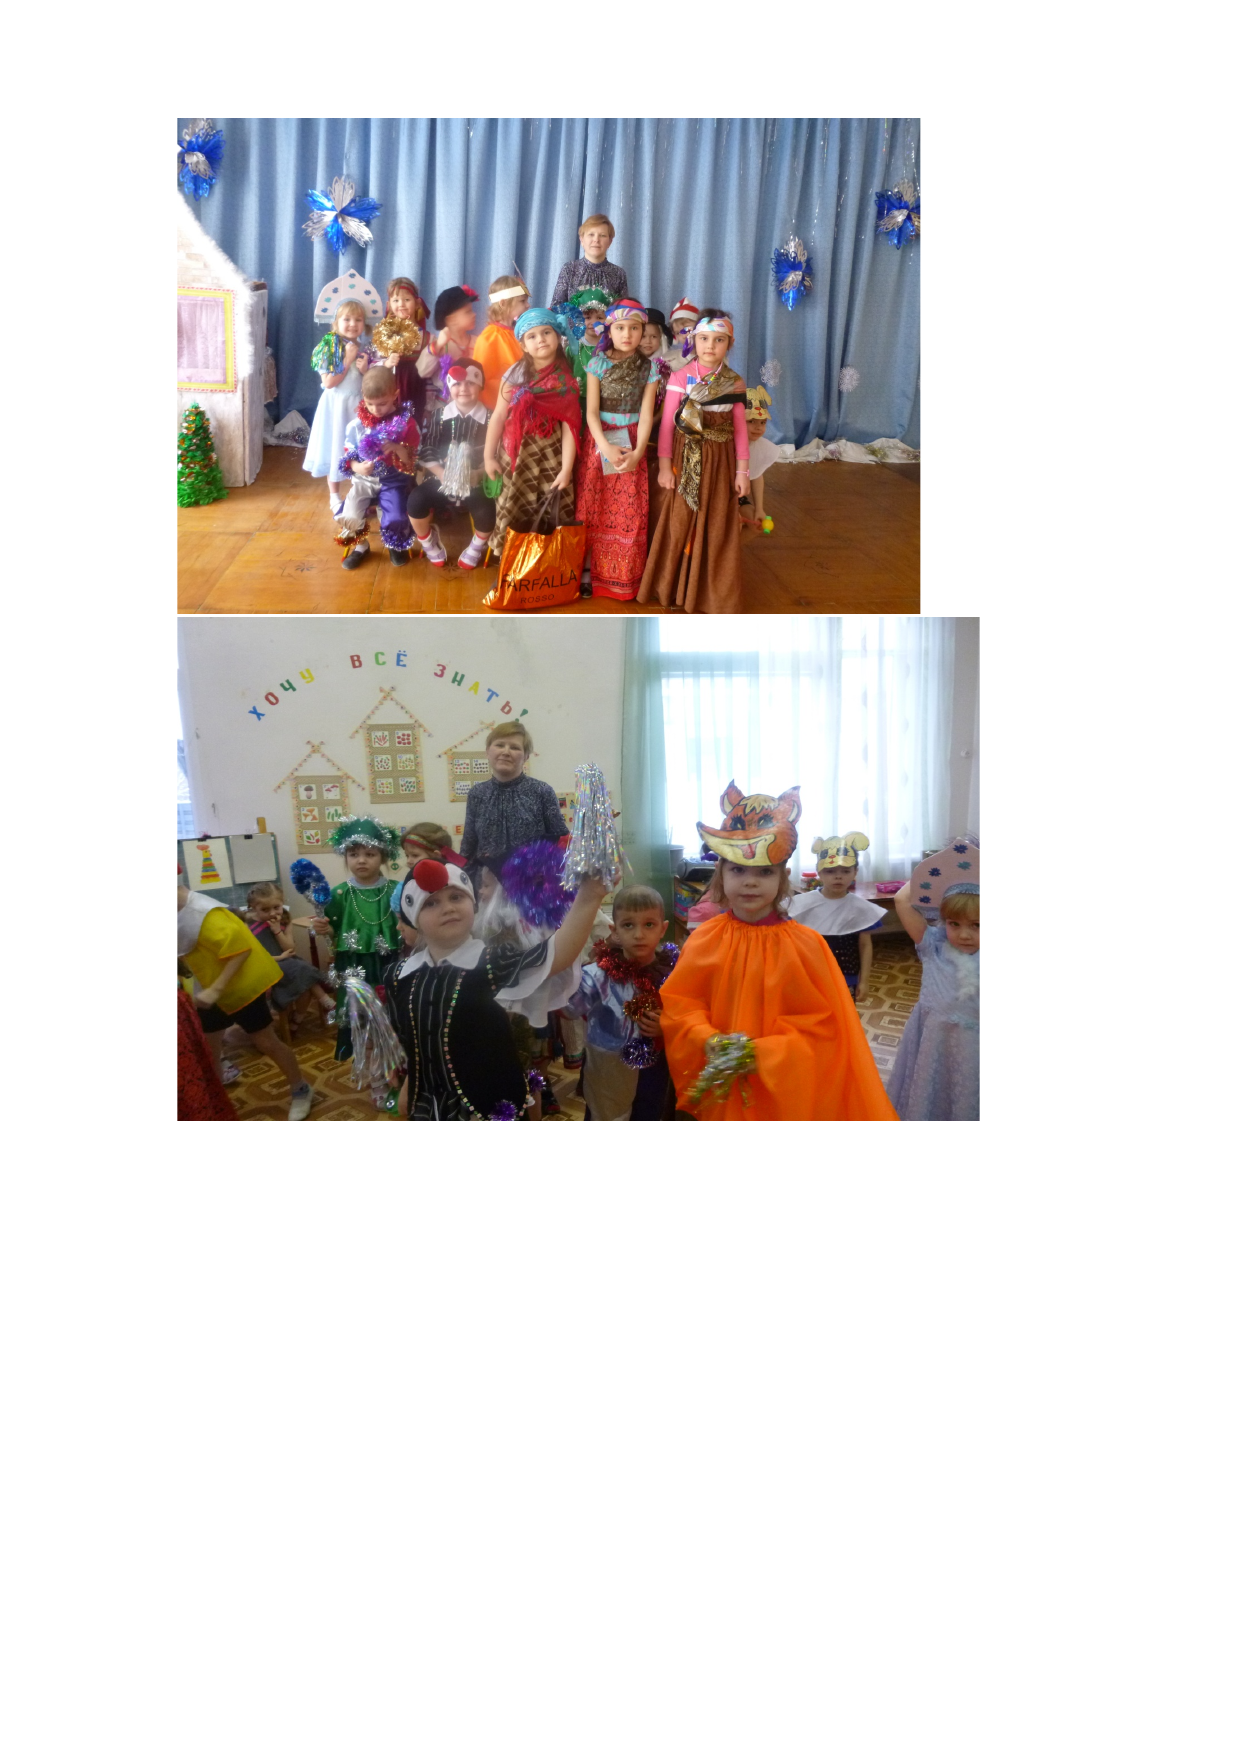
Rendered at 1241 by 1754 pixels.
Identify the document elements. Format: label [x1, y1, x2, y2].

picture [177, 617, 980, 1121]
picture [177, 118, 921, 614]
